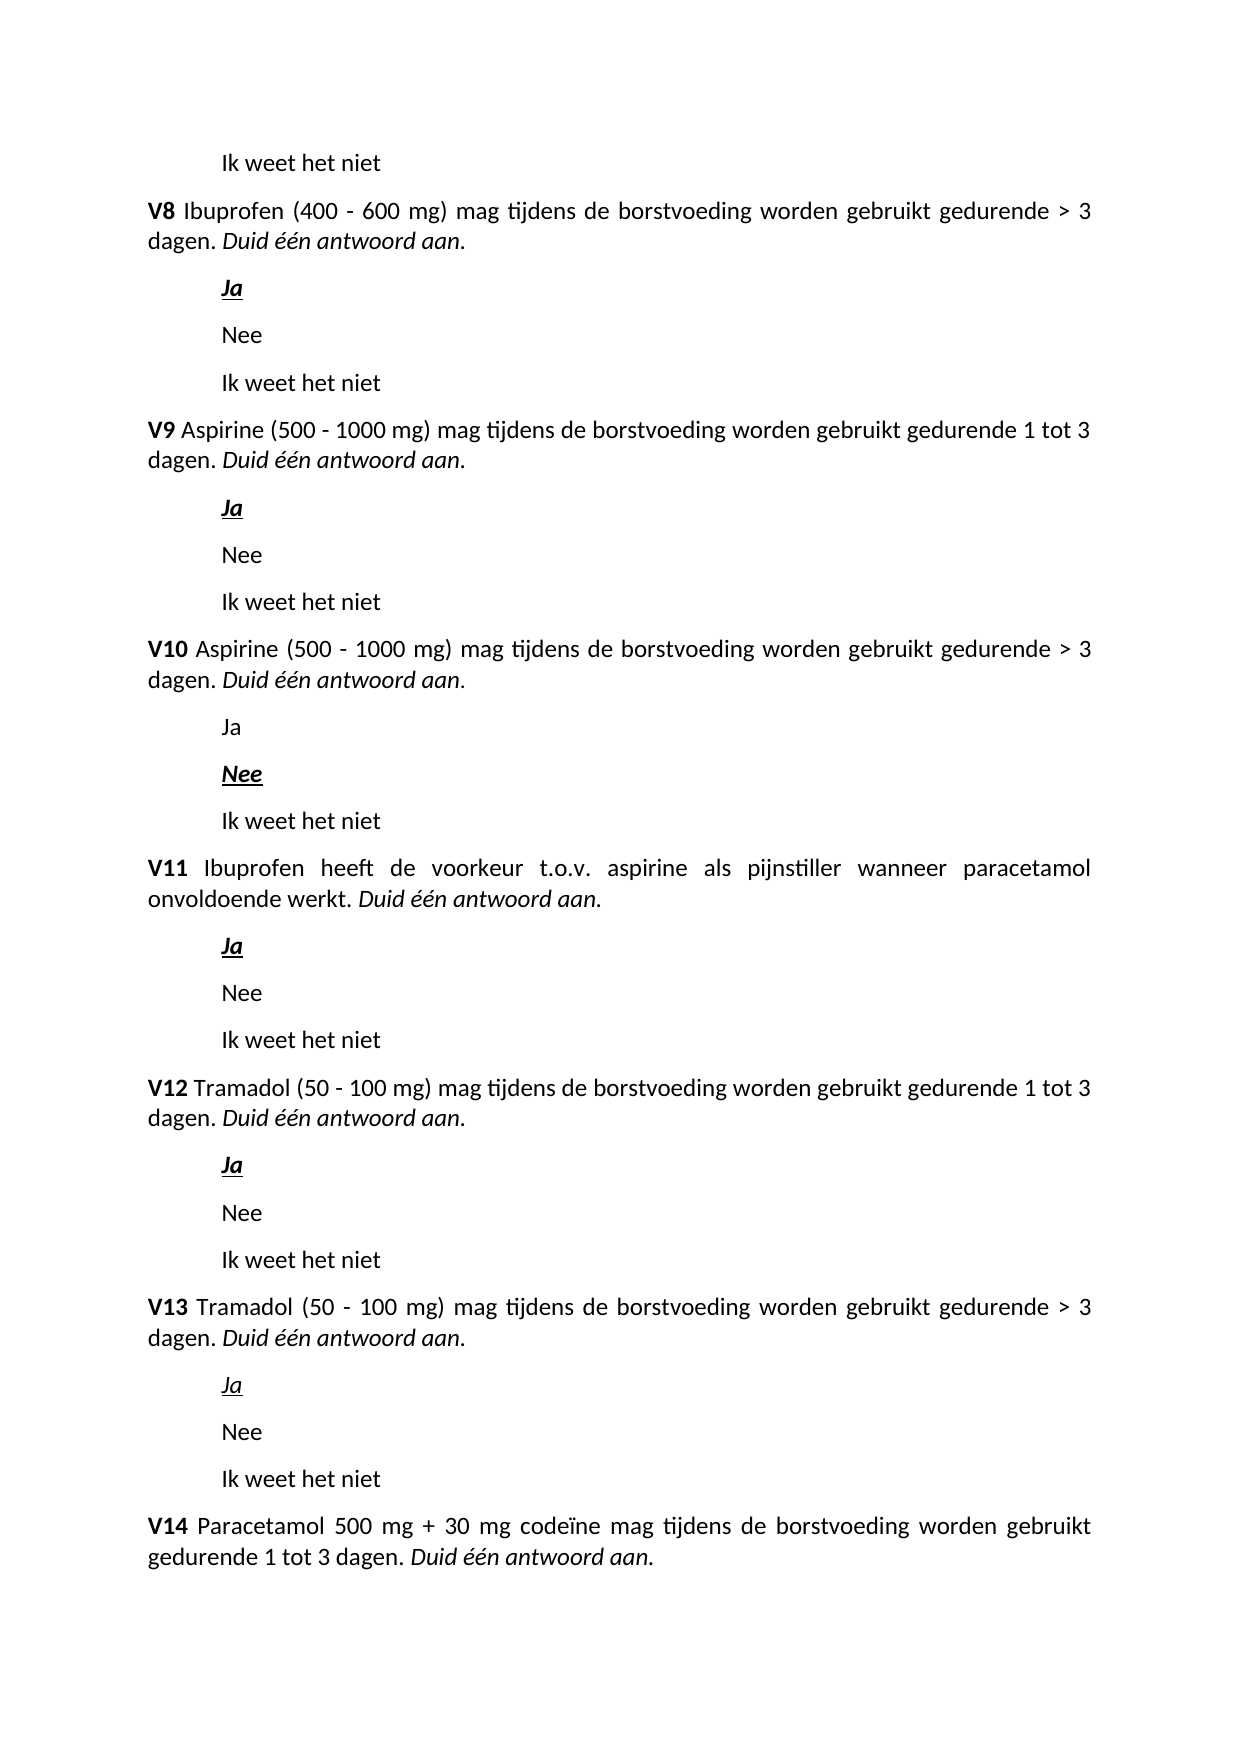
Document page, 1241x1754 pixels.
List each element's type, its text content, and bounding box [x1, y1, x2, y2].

text V9 Aspirine (500 - 1000 mg) mag tijdens de borstvoeding worden gebruikt gedurende 1 tot 3 dagen. Duid één antwoord aan. [148, 414, 1093, 475]
text Nee [148, 320, 1093, 350]
text Ja [148, 1149, 1093, 1180]
text Ik weet het niet [148, 1025, 1093, 1055]
text V10 Aspirine (500 - 1000 mg) mag tijdens de borstvoeding worden gebruikt gedurende > 3 dagen. Duid één antwoord aan. [148, 633, 1093, 694]
text Nee [148, 977, 1093, 1008]
text V13 Tramadol (50 - 100 mg) mag tijdens de borstvoeding worden gebruikt gedurende > 3 dagen. Duid één antwoord aan. [148, 1291, 1093, 1352]
text V12 Tramadol (50 - 100 mg) mag tijdens de borstvoeding worden gebruikt gedurende 1 tot 3 dagen. Duid één antwoord aan. [148, 1072, 1093, 1133]
text Ja [148, 492, 1093, 522]
text Ik weet het niet [148, 148, 1093, 178]
text Nee [148, 1197, 1093, 1227]
text Ja [148, 272, 1093, 303]
text Ja [148, 930, 1093, 961]
text Ik weet het niet [148, 1244, 1093, 1274]
text Ik weet het niet [148, 586, 1093, 617]
text Ik weet het niet [148, 1463, 1093, 1494]
text Nee [148, 539, 1093, 569]
text V8 Ibuprofen (400 - 600 mg) mag tijdens de borstvoeding worden gebruikt gedurende > 3 dagen. Duid één antwoord aan. [148, 195, 1093, 256]
text Ja [148, 711, 1093, 742]
text Nee [148, 1416, 1093, 1447]
text Nee [148, 758, 1093, 789]
text Ik weet het niet [148, 805, 1093, 836]
text Ja [148, 1369, 1093, 1399]
text V14 Paracetamol 500 mg + 30 mg codeïne mag tijdens de borstvoeding worden gebruikt gedurende 1 tot 3 dagen. Duid één antwoord aan. [148, 1510, 1093, 1571]
text V11 Ibuprofen heeft de voorkeur t.o.v. aspirine als pijnstiller wanneer paracetamol onvoldoende werkt. Duid één antwoord aan. [148, 853, 1093, 914]
text Ik weet het niet [148, 367, 1093, 397]
